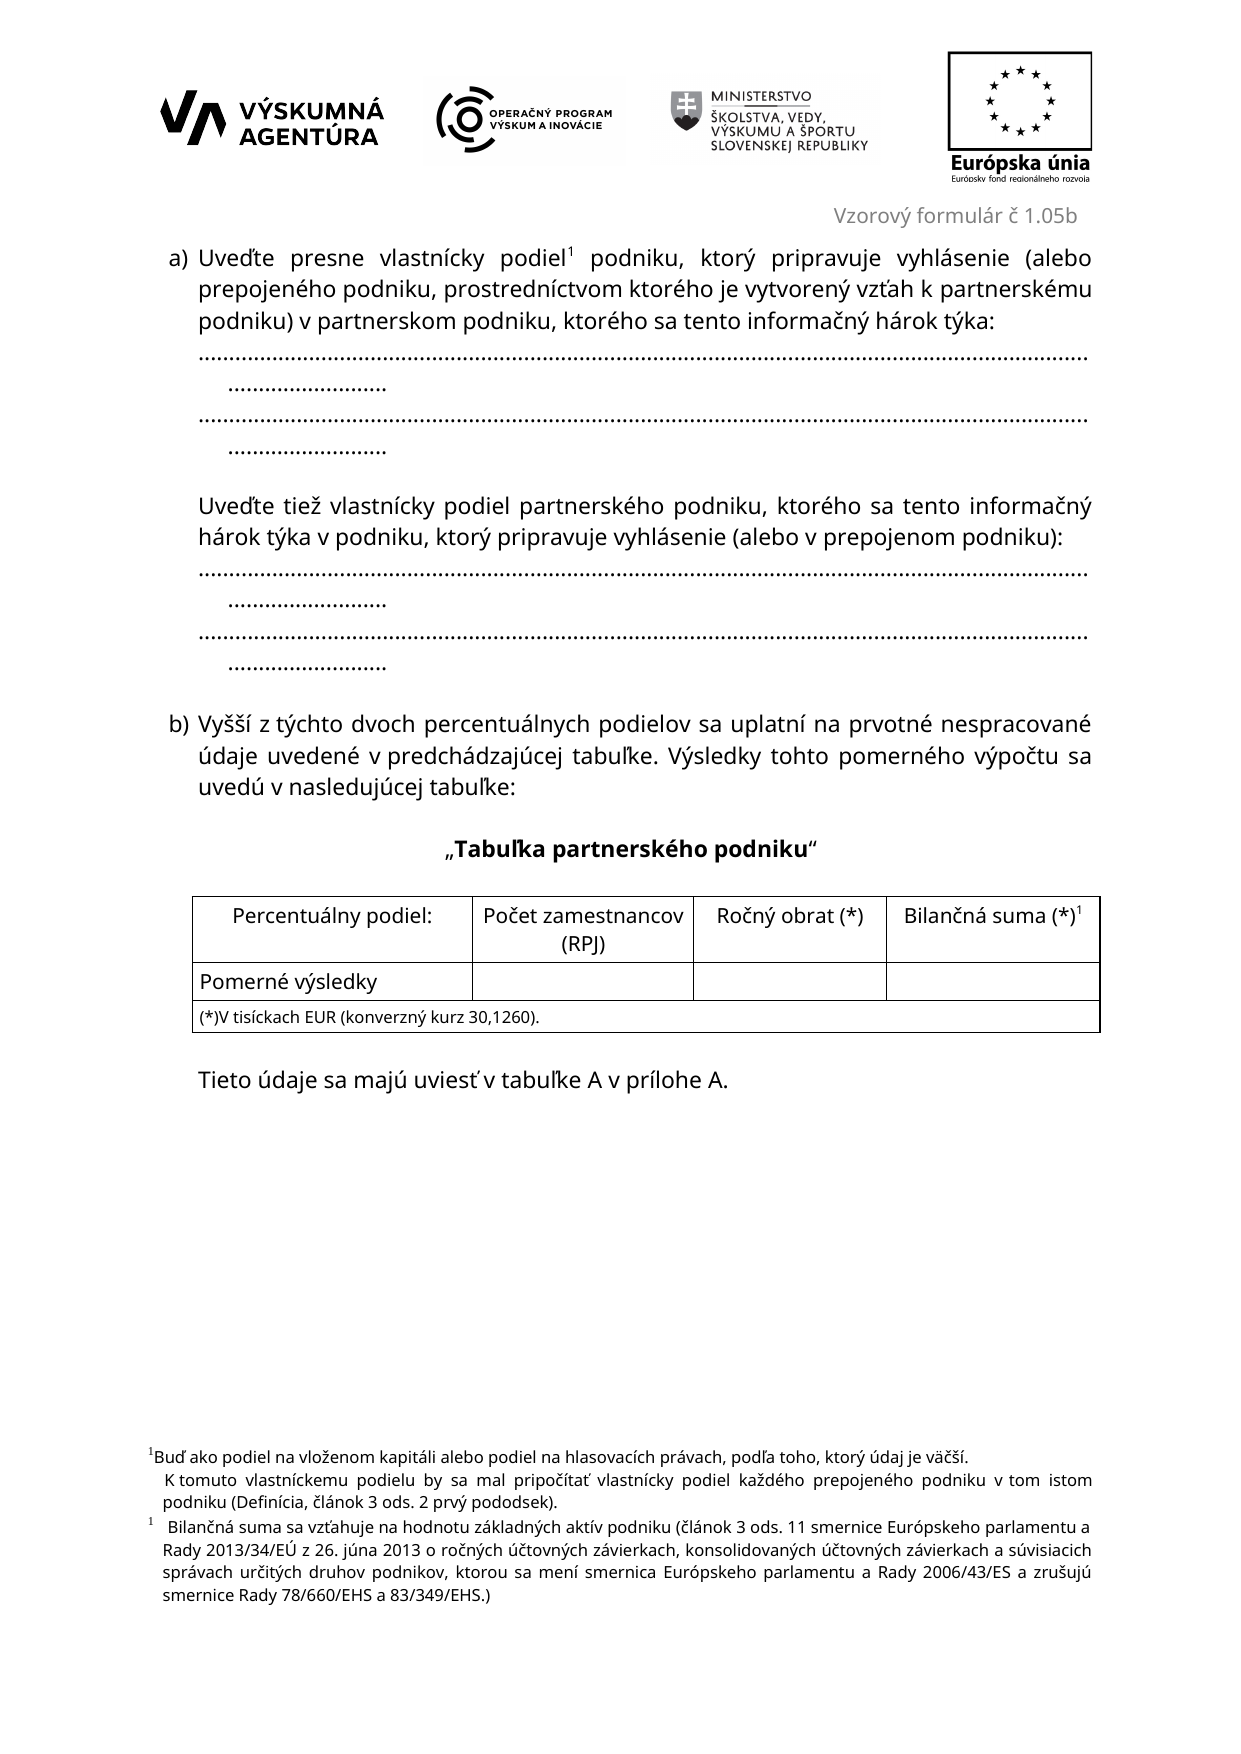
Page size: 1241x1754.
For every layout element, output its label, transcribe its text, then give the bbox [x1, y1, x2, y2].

table_cell Pomerné výsledky [193, 963, 472, 1000]
picture [148, 81, 392, 159]
table_header Bilančná suma (*) [887, 897, 1099, 962]
text „Tabuľka partnerského podniku“ [168, 833, 1093, 865]
text Tieto údaje sa majú uviesť v tabuľke A v prílohe A. [198, 1064, 1093, 1096]
picture [945, 50, 1093, 182]
table_cell [887, 963, 1099, 1000]
text ........................................................................................................................................................................... [198, 615, 1093, 677]
text Uveďte tiež vlastnícky podiel partnerského podniku, ktorého sa tento informačný hárok týka v podniku, ktorý pripravuje vyhlásenie (alebo v prepojenom podniku): [198, 490, 1093, 552]
table_header Počet zamestnancov (RPJ) [473, 897, 693, 962]
picture [650, 73, 882, 165]
text ........................................................................................................................................................................... [198, 336, 1093, 398]
text ........................................................................................................................................................................... [198, 552, 1093, 615]
table_header Ročný obrat (*) [694, 897, 886, 962]
picture [423, 76, 627, 166]
text b) Vyšší z týchto dvoch percentuálnych podielov sa uplatní na prvotné nespracované údaje uvedené v predchádzajúcej tabuľke. Výsledky tohto pomerného výpočtu sa uvedú v nasledujúcej tabuľke: [168, 708, 1093, 802]
table_cell [473, 963, 693, 1000]
text ........................................................................................................................................................................... [198, 398, 1093, 461]
table_header Percentuálny podiel: [193, 897, 472, 962]
table_cell [694, 963, 886, 1000]
table_cell (*)V tisíckach EUR (konverzný kurz 30,1260). [193, 1001, 1099, 1032]
text a) Uveďte presne vlastnícky podiel podniku, ktorý pripravuje vyhlásenie (alebo prepojeného podniku, prostredníctvom ktorého je vytvorený vzťah k partnerskému podniku) v partnerskom podniku, ktorého sa tento informačný hárok týka: [168, 242, 1093, 336]
